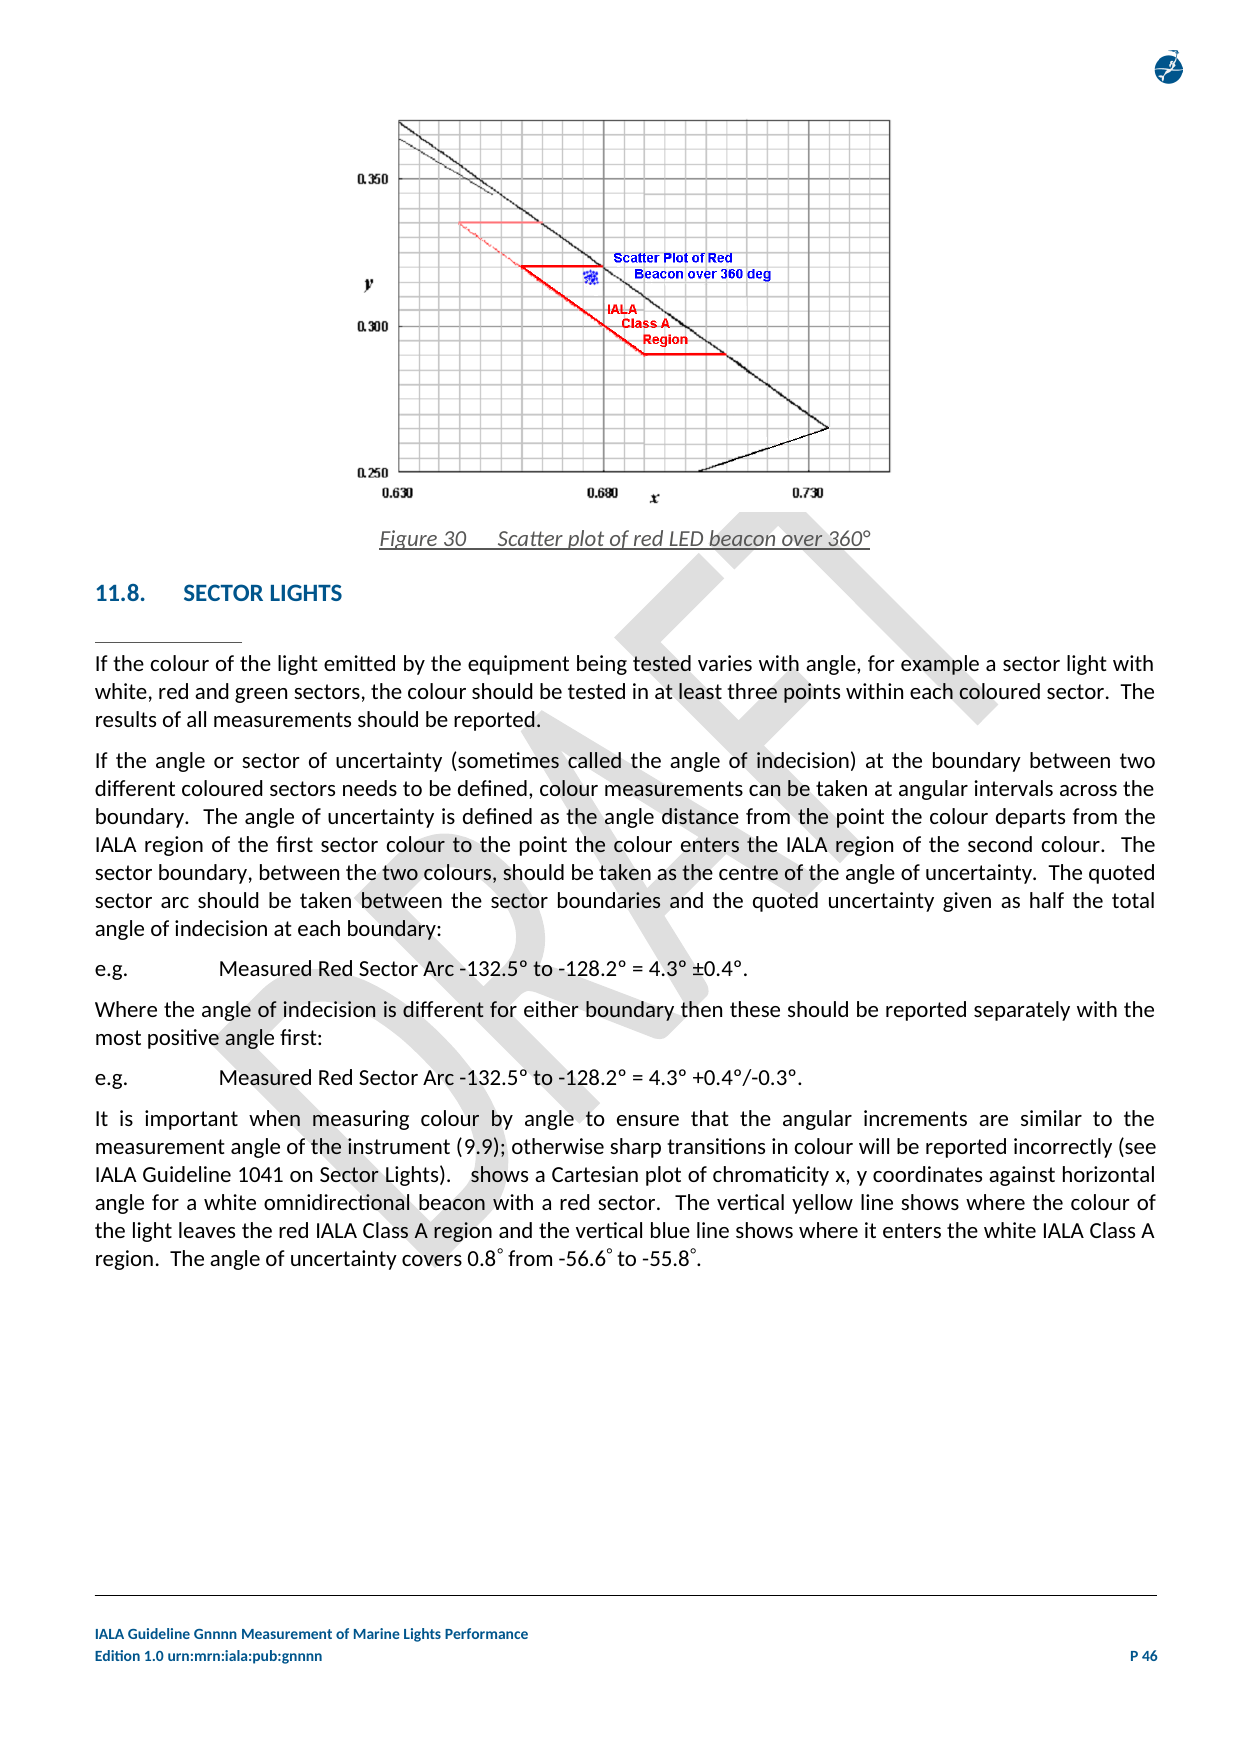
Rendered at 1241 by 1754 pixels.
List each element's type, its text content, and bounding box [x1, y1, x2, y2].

picture [352, 109, 899, 512]
text It is important when measuring colour by angle to ensure that the angular increments are similar to the measurement angle of the instrument (9.9); otherwise sharp transitions in colour will be reported incorrectly (see IALA Guideline 1041 on Sector Lights). Figure 31 shows a Cartesian plot of chromaticity x, y coordinates against horizontal angle for a white omnidirectional beacon with a red sector. The vertical yellow line shows where the colour of the light leaves the red IALA Class A region and the vertical blue line shows where it enters the white IALA Class A region. The angle of uncertainty covers 0.8 from -56.6 to -55.8. [94, 1104, 1157, 1272]
picture [1123, 0, 1241, 119]
text e.g. Measured Red Sector Arc -132.5º to -128.2º = 4.3º ±0.4º. [94, 954, 1157, 982]
text If the colour of the light emitted by the equipment being tested varies with angle, for example a sector light with white, red and green sectors, the colour should be tested in at least three points within each coloured sector. The results of all measurements should be reported. [94, 649, 1157, 733]
text Where the angle of indecision is different for either boundary then these should be reported separately with the most positive angle first: [94, 995, 1157, 1051]
list Figure 30 Scatter plot of red LED beacon over 360° [94, 524, 1157, 552]
text e.g. Measured Red Sector Arc -132.5º to -128.2º = 4.3º +0.4º/-0.3º. [94, 1063, 1157, 1092]
subtitle Sector Lights [94, 577, 1084, 608]
text If the angle or sector of uncertainty (sometimes called the angle of indecision) at the boundary between two different coloured sectors needs to be defined, colour measurements can be taken at angular intervals across the boundary. The angle of uncertainty is defined as the angle distance from the point the colour departs from the IALA region of the first sector colour to the point the colour enters the IALA region of the second colour. The sector boundary, between the two colours, should be taken as the centre of the angle of uncertainty. The quoted sector arc should be taken between the sector boundaries and the quoted uncertainty given as half the total angle of indecision at each boundary: [94, 746, 1157, 942]
